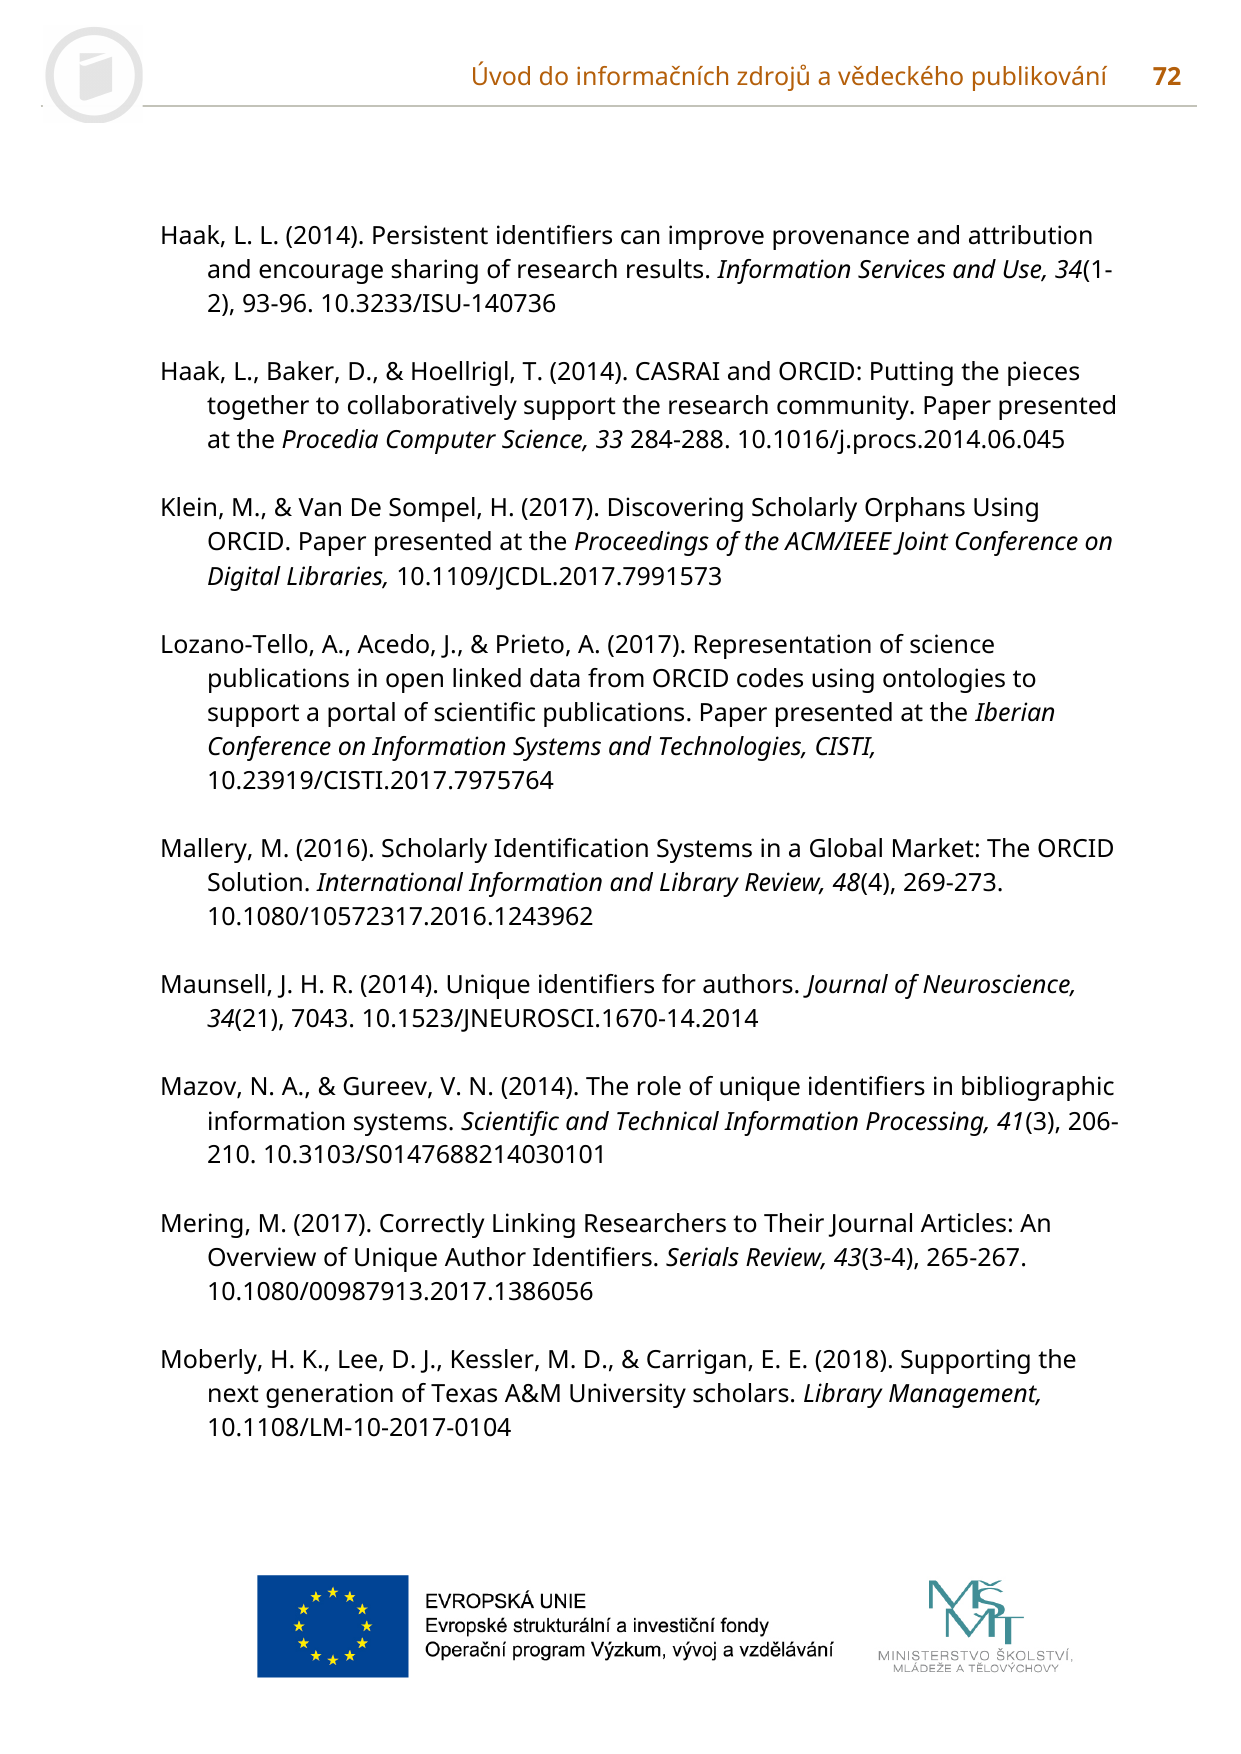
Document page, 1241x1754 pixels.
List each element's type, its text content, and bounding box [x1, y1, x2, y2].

text Mallery, M. (2016). Scholarly Identification Systems in a Global Market: The ORCID Solution. International Information and Library Review, 48(4), 269-273. 10.1080/10572317.2016.1243962 [160, 831, 1122, 933]
text Klein, M., & Van De Sompel, H. (2017). Discovering Scholarly Orphans Using ORCID. Paper presented at the Proceedings of the ACM/IEEE Joint Conference on Digital Libraries, 10.1109/JCDL.2017.7991573 [160, 490, 1122, 592]
text Lozano-Tello, A., Acedo, J., & Prieto, A. (2017). Representation of science publications in open linked data from ORCID codes using ontologies to support a portal of scientific publications. Paper presented at the Iberian Conference on Information Systems and Technologies, CISTI, 10.23919/CISTI.2017.7975764 [160, 626, 1122, 797]
picture [206, 1524, 1123, 1728]
text Mazov, N. A., & Gureev, V. N. (2014). The role of unique identifiers in bibliographic information systems. Scientific and Technical Information Processing, 41(3), 206-210. 10.3103/S0147688214030101 [160, 1069, 1122, 1171]
text Moberly, H. K., Lee, D. J., Kessler, M. D., & Carrigan, E. E. (2018). Supporting the next generation of Texas A&M University scholars. Library Management, 10.1108/LM-10-2017-0104 [160, 1342, 1122, 1444]
text Haak, L. L. (2014). Persistent identifiers can improve provenance and attribution and encourage sharing of research results. Information Services and Use, 34(1-2), 93-96. 10.3233/ISU-140736 [160, 217, 1122, 320]
text Maunsell, J. H. R. (2014). Unique identifiers for authors. Journal of Neuroscience, 34(21), 7043. 10.1523/JNEUROSCI.1670-14.2014 [160, 967, 1122, 1035]
text Mering, M. (2017). Correctly Linking Researchers to Their Journal Articles: An Overview of Unique Author Identifiers. Serials Review, 43(3-4), 265-267. 10.1080/00987913.2017.1386056 [160, 1205, 1122, 1307]
text Haak, L., Baker, D., & Hoellrigl, T. (2014). CASRAI and ORCID: Putting the pieces together to collaboratively support the research community. Paper presented at the Procedia Computer Science, 33 284-288. 10.1016/j.procs.2014.06.045 [160, 354, 1122, 456]
